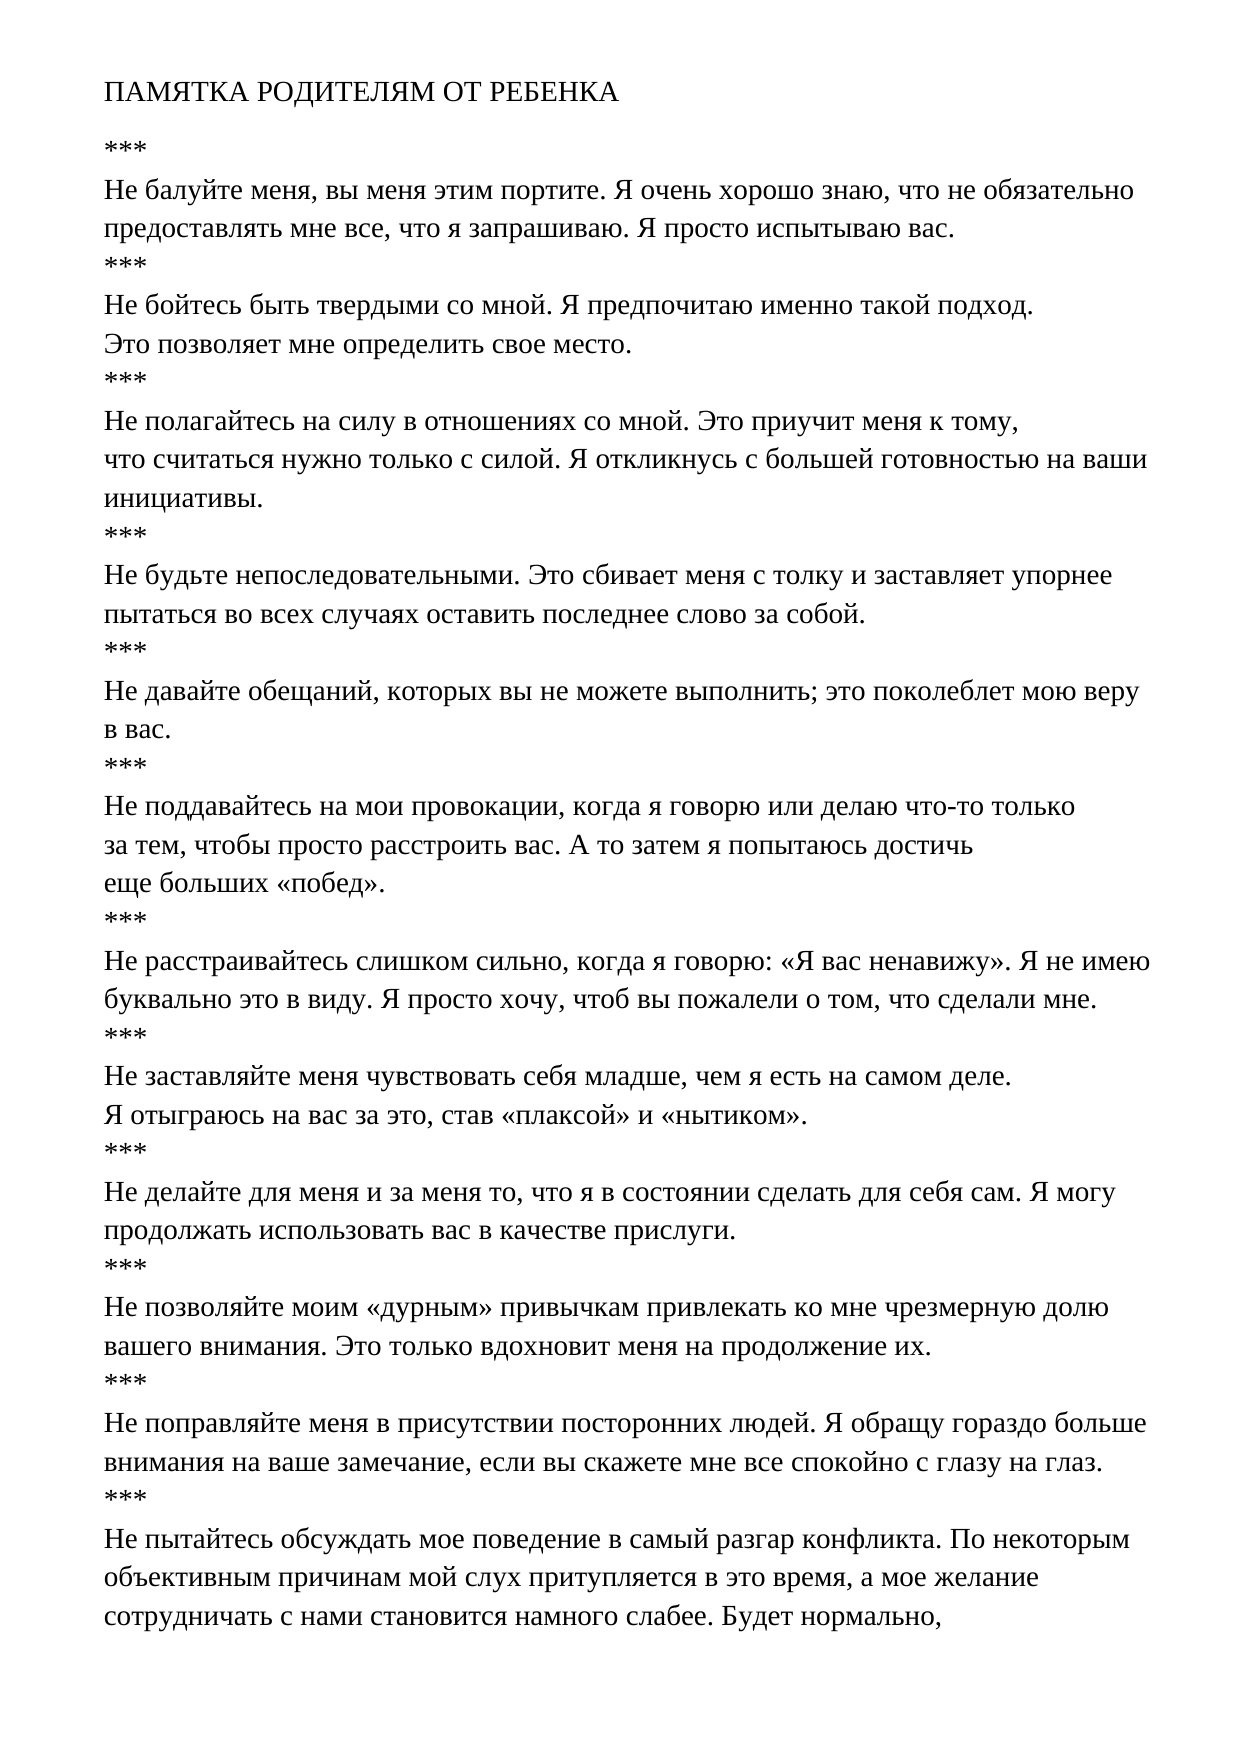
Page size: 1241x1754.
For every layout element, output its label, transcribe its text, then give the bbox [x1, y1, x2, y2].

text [103, 133, 1152, 1631]
text ПАМЯТКА РОДИТЕЛЯМ ОТ РЕБЕНКА [103, 74, 1152, 107]
